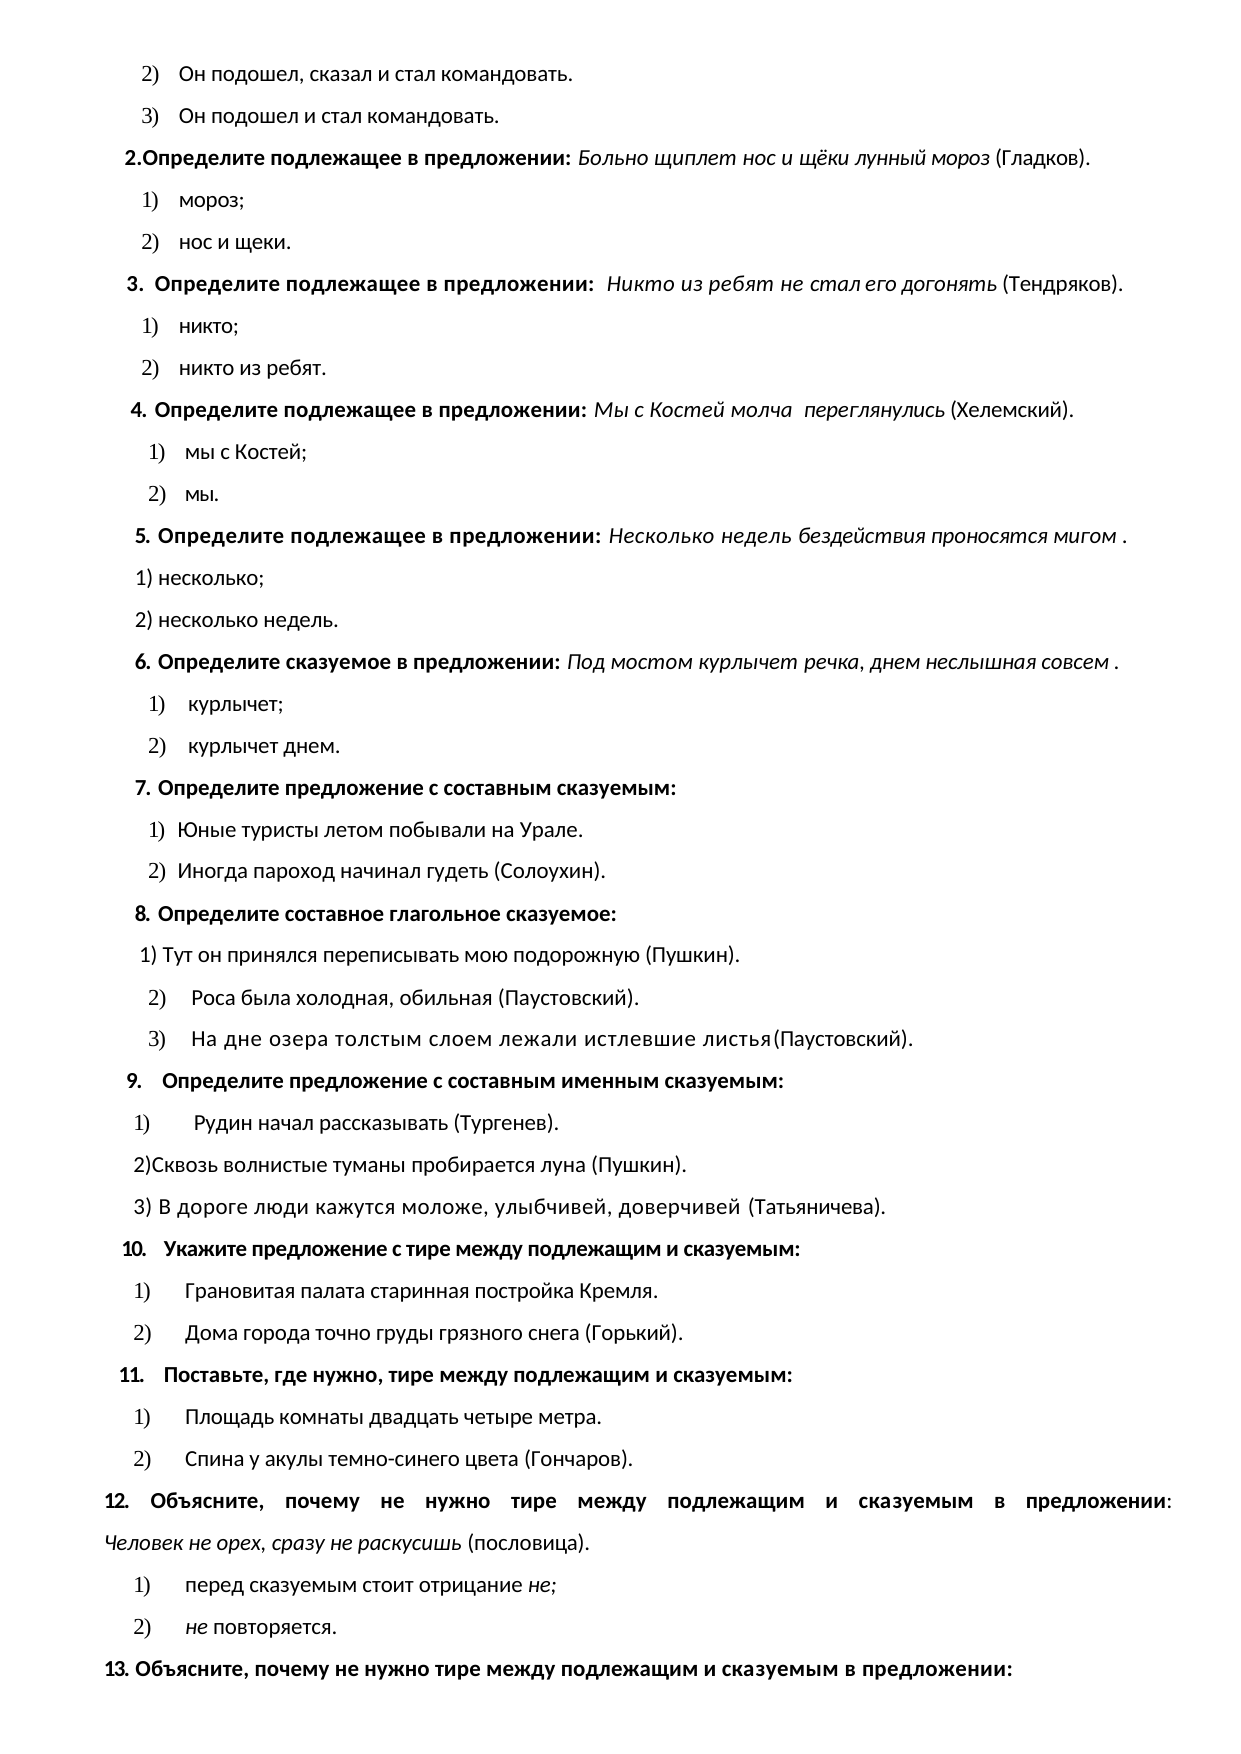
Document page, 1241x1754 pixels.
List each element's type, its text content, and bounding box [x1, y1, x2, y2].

list не повторяется. [103, 1612, 1172, 1640]
text 5. Определите подлежащее в предложении: Несколько недель бездействия проносятся мигом . [106, 521, 1172, 549]
text 2.Определите подлежащее в предложении: Больно щиплет нос и щёки лунный мороз (Гладков). [103, 143, 1172, 171]
list Он подошел, сказал и стал командовать. [141, 59, 1172, 87]
list перед сказуемым стоит отрицание не; [103, 1570, 1172, 1598]
list Роса была холодная, обильная (Паустовский). [103, 983, 1172, 1011]
text 2) несколько недель. [106, 605, 1172, 633]
list Иногда пароход начинал гудеть (Солоухин). [103, 857, 1172, 885]
text 3) В дороге люди кажутся моложе, улыбчивей, доверчивей (Татьяничева). [103, 1192, 1166, 1221]
text 7. Определите предложение с составным сказуемым: [134, 773, 1172, 801]
list никто из ребят. [141, 353, 1172, 381]
list никто; [141, 311, 1172, 339]
list мы с Костей; [148, 437, 1172, 465]
text 1) Тут он принялся переписывать мою подорожную (Пушкин). [103, 941, 1172, 969]
list Дома города точно груды грязного снега (Горький). [103, 1318, 1172, 1346]
list курлычет днем. [133, 731, 1172, 759]
text 2)Сквозь волнистые туманы пробирается луна (Пушкин). [103, 1151, 1166, 1178]
list На дне озера толстым слоем лежали истлевшие листья(Паустовский). [103, 1024, 1172, 1053]
text 9. Определите предложение с составным именным сказуемым: [103, 1067, 1172, 1094]
list Грановитая палата старинная постройка Кремля. [103, 1276, 1172, 1304]
text 10. Укажите предложение с тире между подлежащим и сказуемым: [103, 1234, 1172, 1262]
list Площадь комнаты двадцать четыре метра. [103, 1402, 1172, 1430]
list Рудин начал рассказывать (Тургенев). [103, 1108, 1172, 1137]
list Определите подлежащее в предложении: Никто из ребят не стал его догонять (Тендряков). [126, 269, 1172, 297]
list нос и щеки. [141, 227, 1172, 255]
list Юные туристы летом побывали на Урале. [103, 815, 1172, 843]
text 1) несколько; [106, 563, 1172, 591]
list Он подошел и стал командовать. [141, 101, 1172, 129]
list курлычет; [148, 689, 1172, 717]
text 11. Поставьте, где нужно, тире между подлежащим и сказуемым: [103, 1360, 1172, 1388]
text 13. Объясните, почему не нужно тире между подлежащим и сказуемым в предложении: [103, 1654, 1172, 1682]
list мы. [148, 479, 1172, 507]
text 8. Определите составное глагольное сказуемое: [134, 899, 1172, 927]
list мороз; [141, 185, 1172, 213]
list Спина у акулы темно-синего цвета (Гончаров). [103, 1444, 1172, 1472]
text 6. Определите сказуемое в предложении: Под мостом курлычет речка, днем неслышная совсем . [106, 647, 1172, 675]
text 12. Объясните, почему не нужно тире между подлежащим и сказуемым в предложении: Человек не орех, сразу не раскусишь (пословица). [103, 1486, 1172, 1556]
text 4. Определите подлежащее в предложении: Мы с Костей молча переглянулись (Хелемский). [104, 395, 1172, 423]
